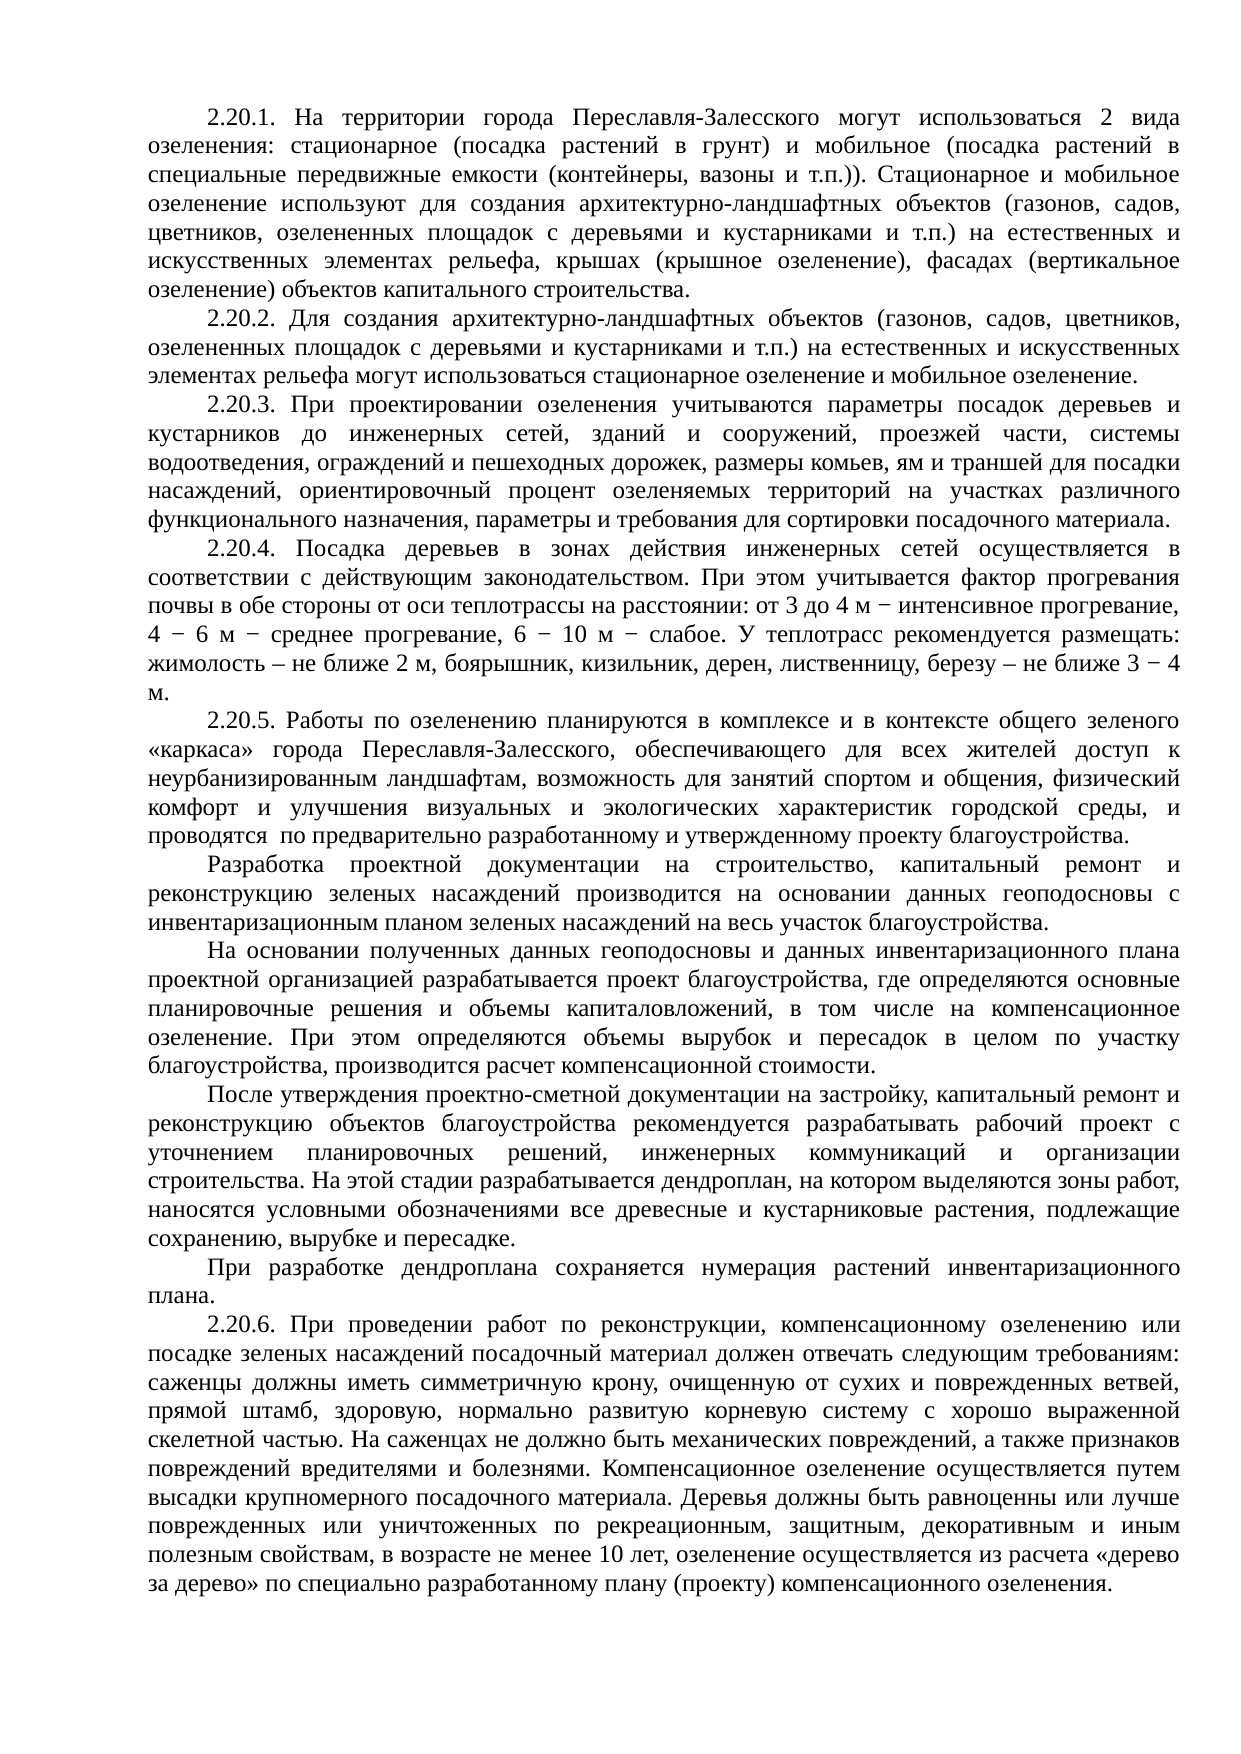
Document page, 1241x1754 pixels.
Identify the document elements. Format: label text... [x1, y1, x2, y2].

text Разработка проектной документации на строительство, капитальный ремонт и реконструкцию зеленых насаждений производится на основании данных геоподосновы с инвентаризационным планом зеленых насаждений на весь участок благоустройства. [148, 849, 1181, 936]
text 2.20.3. При проектировании озеленения учитываются параметры посадок деревьев и кустарников до инженерных сетей, зданий и сооружений, проезжей части, системы водоотведения, ограждений и пешеходных дорожек, размеры комьев, ям и траншей для посадки насаждений, ориентировочный процент озеленяемых территорий на участках различного функционального назначения, параметры и требования для сортировки посадочного материала. [148, 389, 1181, 533]
text После утверждения проектно-сметной документации на застройку, капитальный ремонт и реконструкцию объектов благоустройства рекомендуется разрабатывать рабочий проект с уточнением планировочных решений, инженерных коммуникаций и организации строительства. На этой стадии разрабатывается дендроплан, на котором выделяются зоны работ, наносятся условными обозначениями все древесные и кустарниковые растения, подлежащие сохранению, вырубке и пересадке. [148, 1079, 1181, 1252]
text На основании полученных данных геоподосновы и данных инвентаризационного плана проектной организацией разрабатывается проект благоустройства, где определяются основные планировочные решения и объемы капиталовложений, в том числе на компенсационное озеленение. При этом определяются объемы вырубок и пересадок в целом по участку благоустройства, производится расчет компенсационной стоимости. [148, 936, 1181, 1079]
text 2.20.6. При проведении работ по реконструкции, компенсационному озеленению или посадке зеленых насаждений посадочный материал должен отвечать следующим требованиям: саженцы должны иметь симметричную крону, очищенную от сухих и поврежденных ветвей, прямой штамб, здоровую, нормально развитую корневую систему с хорошо выраженной скелетной частью. На саженцах не должно быть механических повреждений, а также признаков повреждений вредителями и болезнями. Компенсационное озеленение осуществляется путем высадки крупномерного посадочного материала. Деревья должны быть равноценны или лучше поврежденных или уничтоженных по рекреационным, защитным, декоративным и иным полезным свойствам, в возрасте не менее 10 лет, озеленение осуществляется из расчета «дерево за дерево» по специально разработанному плану (проекту) компенсационного озеленения. [148, 1309, 1181, 1597]
text 2.20.4. Посадка деревьев в зонах действия инженерных сетей осуществляется в соответствии с действующим законодательством. При этом учитывается фактор прогревания почвы в обе стороны от оси теплотрассы на расстоянии: от 3 до 4 м − интенсивное прогревание, 4 − 6 м − среднее прогревание, 6 − 10 м − слабое. У теплотрасс рекомендуется размещать: жимолость – не ближе 2 м, боярышник, кизильник, дерен, лиственницу, березу – не ближе 3 − 4 м. [148, 533, 1181, 706]
text 2.20.5. Работы по озеленению планируются в комплексе и в контексте общего зеленого «каркаса» города Переславля-Залесского, обеспечивающего для всех жителей доступ к неурбанизированным ландшафтам, возможность для занятий спортом и общения, физический комфорт и улучшения визуальных и экологических характеристик городской среды, и проводятся по предварительно разработанному и утвержденному проекту благоустройства. [148, 706, 1181, 849]
text 2.20.2. Для создания архитектурно-ландшафтных объектов (газонов, садов, цветников, озелененных площадок с деревьями и кустарниками и т.п.) на естественных и искусственных элементах рельефа могут использоваться стационарное озеленение и мобильное озеленение. [148, 303, 1181, 389]
text При разработке дендроплана сохраняется нумерация растений инвентаризационного плана. [148, 1252, 1181, 1309]
text 2.20.1. На территории города Переславля-Залесского могут использоваться 2 вида озеленения: стационарное (посадка растений в грунт) и мобильное (посадка растений в специальные передвижные емкости (контейнеры, вазоны и т.п.)). Стационарное и мобильное озеленение используют для создания архитектурно-ландшафтных объектов (газонов, садов, цветников, озелененных площадок с деревьями и кустарниками и т.п.) на естественных и искусственных элементах рельефа, крышах (крышное озеленение), фасадах (вертикальное озеленение) объектов капитального строительства. [148, 102, 1181, 303]
